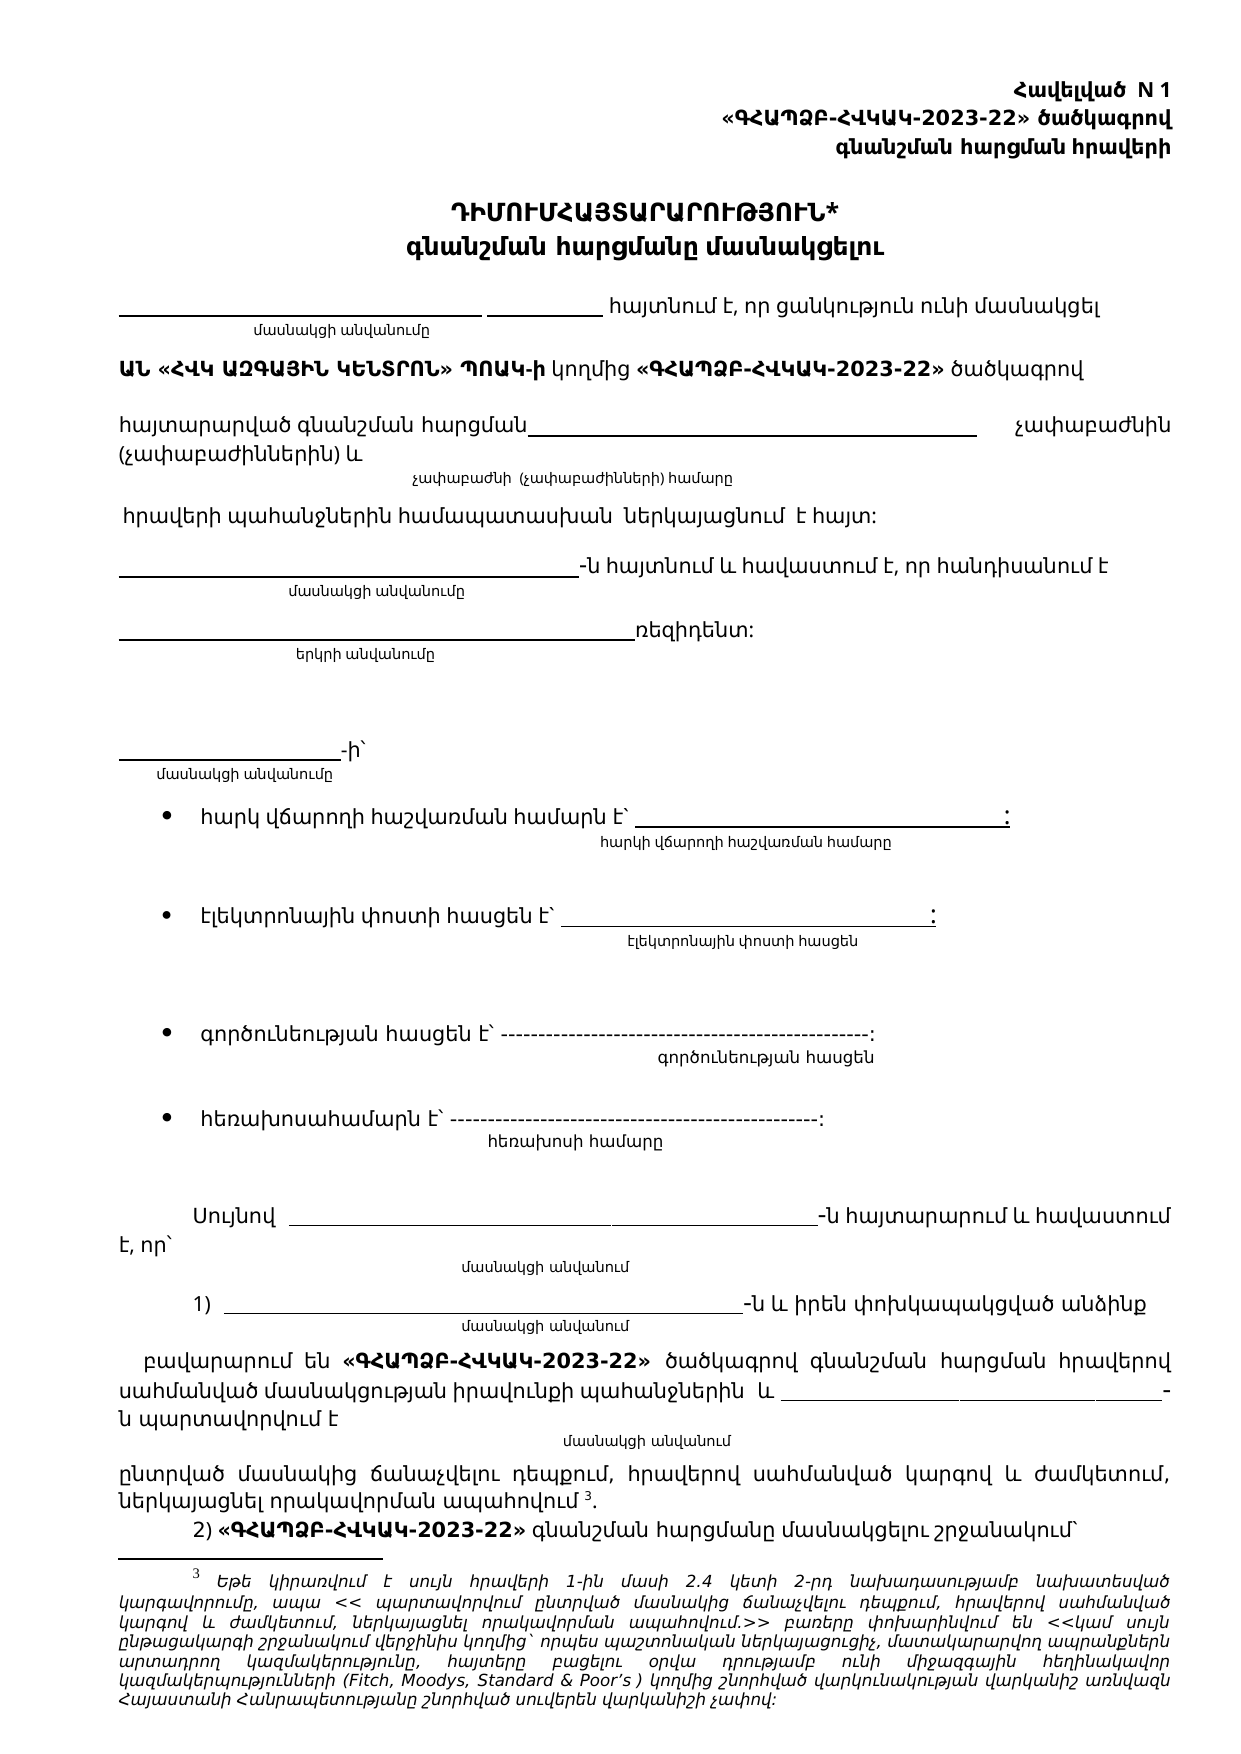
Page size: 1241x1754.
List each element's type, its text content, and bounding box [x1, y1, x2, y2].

text -ի՝ [118, 735, 1171, 763]
subtitle գնանշման հարցմանը մասնակցելու [118, 228, 1171, 262]
text էլեկտրոնային փոստի հասցեն [118, 931, 1171, 965]
text «ԳՀԱՊՁԲ-ՀՎԿԱԿ-2023-22» ծածկագրով [118, 103, 1171, 132]
text հրավերի պահանջներին համապատասխան ներկայացնում է հայտ: [118, 502, 1171, 530]
text երկրի անվանումը [118, 644, 1171, 678]
text չափաբաժնի (չափաբաժինների) համարը [118, 467, 1171, 502]
text մասնակցի անվանումը [118, 581, 1171, 615]
text հայտնում է, որ ցանկություն ունի մասնակցել [118, 291, 1171, 320]
text մասնակցի անվանումը [118, 320, 1171, 354]
text Սույնով -ն հայտարարում և հավաստում է, որ՝ [118, 1200, 1171, 1259]
list հեռախոսահամարն է՝ -------------------------------------------------: [163, 1104, 1171, 1132]
text մասնակցի անվանում [118, 1317, 1171, 1347]
text ընտրված մասնակից ճանաչվելու դեպքում, հրավերով սահմանված կարգով և ժամկետում, ներկայացնել որակավորման ապահովում . [118, 1462, 1171, 1515]
text մասնակցի անվանումը [118, 763, 1171, 797]
text ԱՆ «ՀՎԿ ԱԶԳԱՅԻՆ ԿԵՆՏՐՈՆ» ՊՈԱԿ-ի կողմից «ԳՀԱՊՁԲ-ՀՎԿԱԿ-2023-22» ծածկագրով [118, 354, 1171, 382]
text գործունեության հասցեն [118, 1048, 1171, 1067]
list գործունեության հասցեն է՝ -------------------------------------------------: [163, 1019, 1171, 1048]
text մասնակցի անվանում [118, 1259, 1171, 1288]
list էլեկտրոնային փոստի հասցեն է` : [163, 897, 1171, 931]
text գնանշման հարցման հրավերի [118, 132, 1171, 160]
text ռեզիդենտ: [118, 615, 1171, 644]
text 1) -ն և իրեն փոխկապակցված անձինք [118, 1288, 1171, 1317]
text -ն հայտնում և հավաստում է, որ հանդիսանում է [118, 547, 1171, 581]
text մասնակցի անվանում [118, 1433, 1171, 1462]
text բավարարում են «ԳՀԱՊՁԲ-ՀՎԿԱԿ-2023-22» ծածկագրով գնանշման հարցման հրավերով սահմանված մասնակցության իրավունքի պահանջներին և -ն պարտավորվում է [118, 1347, 1171, 1433]
text հեռախոսի համարը [487, 1132, 1171, 1152]
text հայտարարված գնանշման հարցման չափաբաժնին (չափաբաժիններին) և [118, 411, 1171, 467]
text 2) «ԳՀԱՊՁԲ-ՀՎԿԱԿ-2023-22» գնանշման հարցմանը մասնակցելու շրջանակում` [118, 1515, 1171, 1543]
text ԴԻՄՈՒՄՀԱՅՏԱՐԱՐՈՒԹՅՈՒՆ* [118, 194, 1171, 228]
text Հավելված N 1 [118, 75, 1171, 103]
text հարկի վճարողի հաշվառման համարը [266, 831, 1171, 866]
list հարկ վճարողի հաշվառման համարն է` : [163, 797, 1171, 831]
